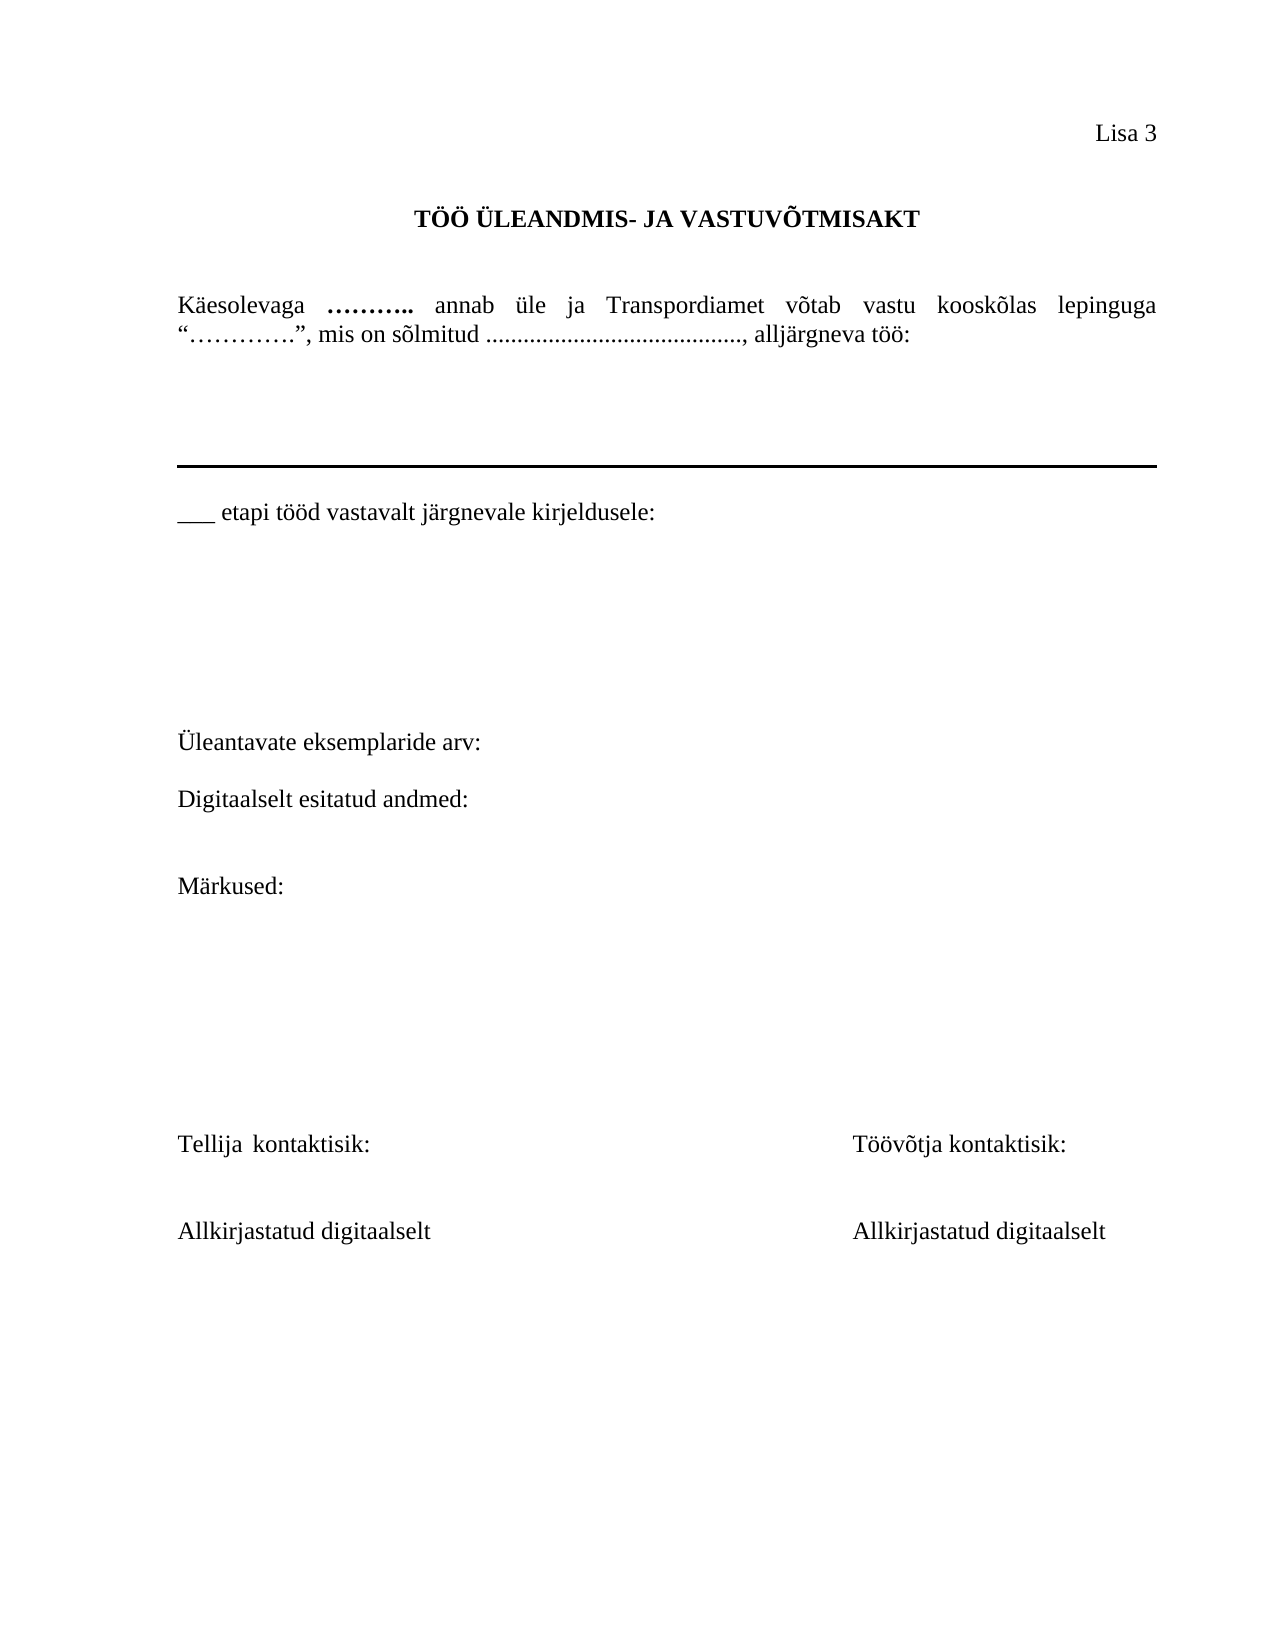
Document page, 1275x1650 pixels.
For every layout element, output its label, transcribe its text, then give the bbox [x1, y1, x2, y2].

text Allkirjastatud digitaalselt Allkirjastatud digitaalselt [177, 1216, 1157, 1244]
text Digitaalselt esitatud andmed: [177, 784, 1157, 813]
text Üleantavate eksemplaride arv: [177, 727, 1157, 756]
text Märkused: [177, 871, 1157, 899]
text Tellija kontaktisik: Töövõtja kontaktisik: [177, 1129, 1157, 1158]
text Lisa 3 [177, 118, 1157, 147]
text Käesolevaga ……….. annab üle ja Transpordiamet võtab vastu kooskõlas lepinguga “………….”, mis on sõlmitud ........................................., alljärgneva töö: [177, 291, 1157, 348]
text ___ etapi tööd vastavalt järgnevale kirjeldusele: [177, 497, 1157, 526]
subtitle TÖÖ ÜLEANDMIS- JA VASTUVÕTMISAKT [177, 204, 1157, 233]
